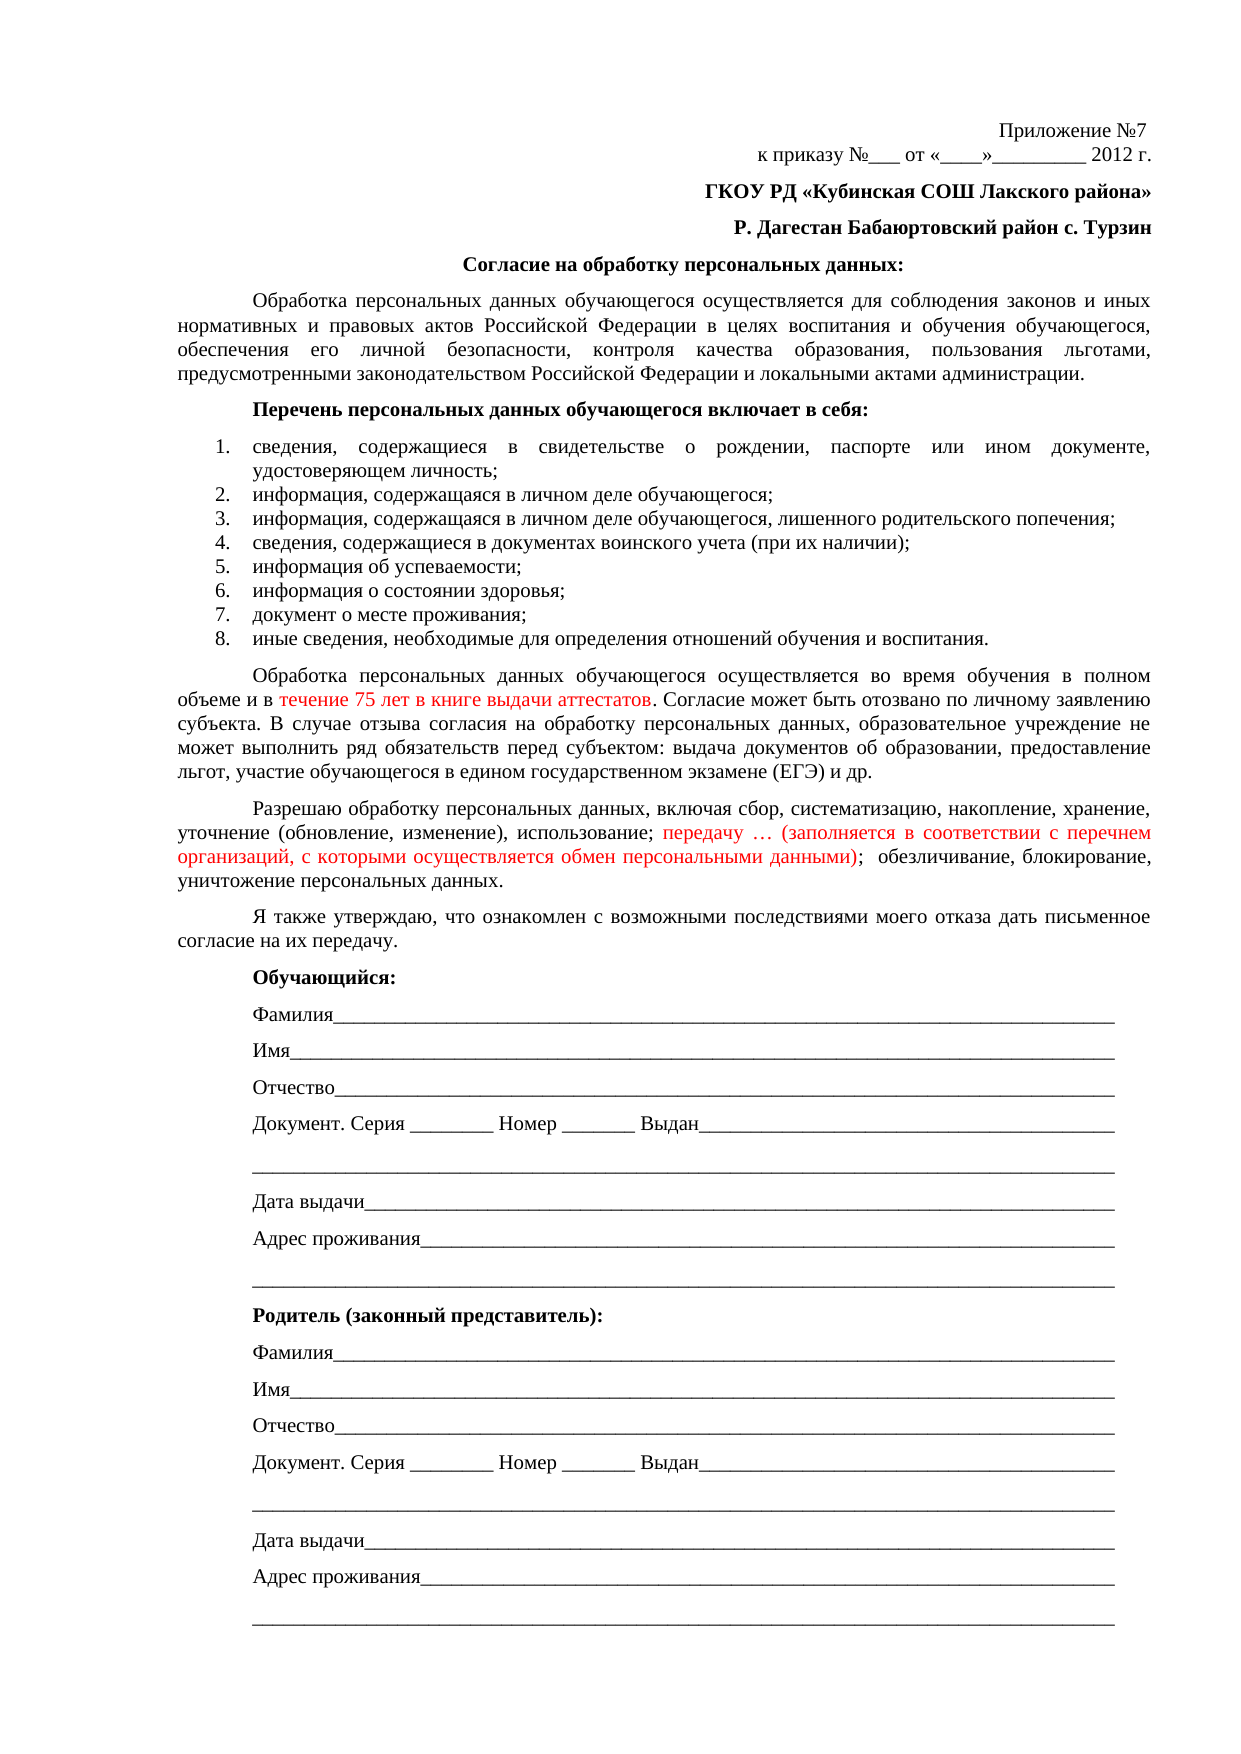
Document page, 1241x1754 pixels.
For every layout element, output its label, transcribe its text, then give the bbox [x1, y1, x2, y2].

text Обучающийся: [252, 965, 1152, 989]
text Документ. Серия ________ Номер _______ Выдан [252, 1450, 1152, 1474]
text Дата выдачи [252, 1527, 1152, 1552]
text Р. Дагестан Бабаюртовский район с. Турзин [177, 215, 1152, 239]
list информация о состоянии здоровья; [215, 578, 1152, 602]
text Имя [252, 1377, 1152, 1401]
text Обработка персональных данных обучающегося осуществляется для соблюдения законов и иных нормативных и правовых актов Российской Федерации в целях воспитания и обучения обучающегося, обеспечения его личной безопасности, контроля качества образования, пользования льготами, предусмотренными законодательством Российской Федерации и локальными актами администрации. [177, 288, 1152, 385]
text Я также утверждаю, что ознакомлен с возможными последствиями моего отказа дать письменное согласие на их передачу. [177, 904, 1152, 952]
text Приложение №7 к приказу №___ от «____»_________ 2012 г. [177, 118, 1152, 166]
text Отчество [252, 1413, 1152, 1437]
text Фамилия [252, 1340, 1152, 1364]
text Адрес проживания [252, 1226, 1152, 1250]
text Документ. Серия ________ Номер _______ Выдан [252, 1111, 1152, 1135]
text Адрес проживания [252, 1564, 1152, 1588]
text Обработка персональных данных обучающегося осуществляется во время обучения в полном объеме и в течение 75 лет в книге выдачи аттестатов. Согласие может быть отозвано по личному заявлению субъекта. В случае отзыва согласия на обработку персональных данных, образовательное учреждение не может выполнить ряд обязательств перед субъектом: выдача документов об образовании, предоставление льгот, участие обучающегося в едином государственном экзамене (ЕГЭ) и др. [177, 663, 1152, 783]
text Разрешаю обработку персональных данных, включая сбор, систематизацию, накопление, хранение, уточнение (обновление, изменение), использование; передачу … (заполняется в соответствии с перечнем организаций, с которыми осуществляется обмен персональными данными); обезличивание, блокирование, уничтожение персональных данных. [177, 796, 1152, 892]
list сведения, содержащиеся в документах воинского учета (при их наличии); [215, 530, 1152, 554]
text Перечень персональных данных обучающегося включает в себя: [252, 397, 1152, 421]
text Согласие на обработку персональных данных: [215, 252, 1152, 276]
list информация об успеваемости; [215, 554, 1152, 578]
list документ о месте проживания; [215, 602, 1152, 626]
text Фамилия [252, 1002, 1152, 1026]
text Дата выдачи [252, 1189, 1152, 1213]
text Отчество [252, 1075, 1152, 1099]
list иные сведения, необходимые для определения отношений обучения и воспитания. [215, 626, 1152, 650]
list информация, содержащаяся в личном деле обучающегося, лишенного родительского попечения; [215, 506, 1152, 530]
text Имя [252, 1038, 1152, 1062]
text Родитель (законный представитель): [252, 1303, 1152, 1327]
text ГКОУ РД «Кубинская СОШ Лакского района» [177, 179, 1152, 203]
list информация, содержащаяся в личном деле обучающегося; [215, 482, 1152, 506]
list сведения, содержащиеся в свидетельстве о рождении, паспорте или ином документе, удостоверяющем личность; [215, 434, 1152, 482]
